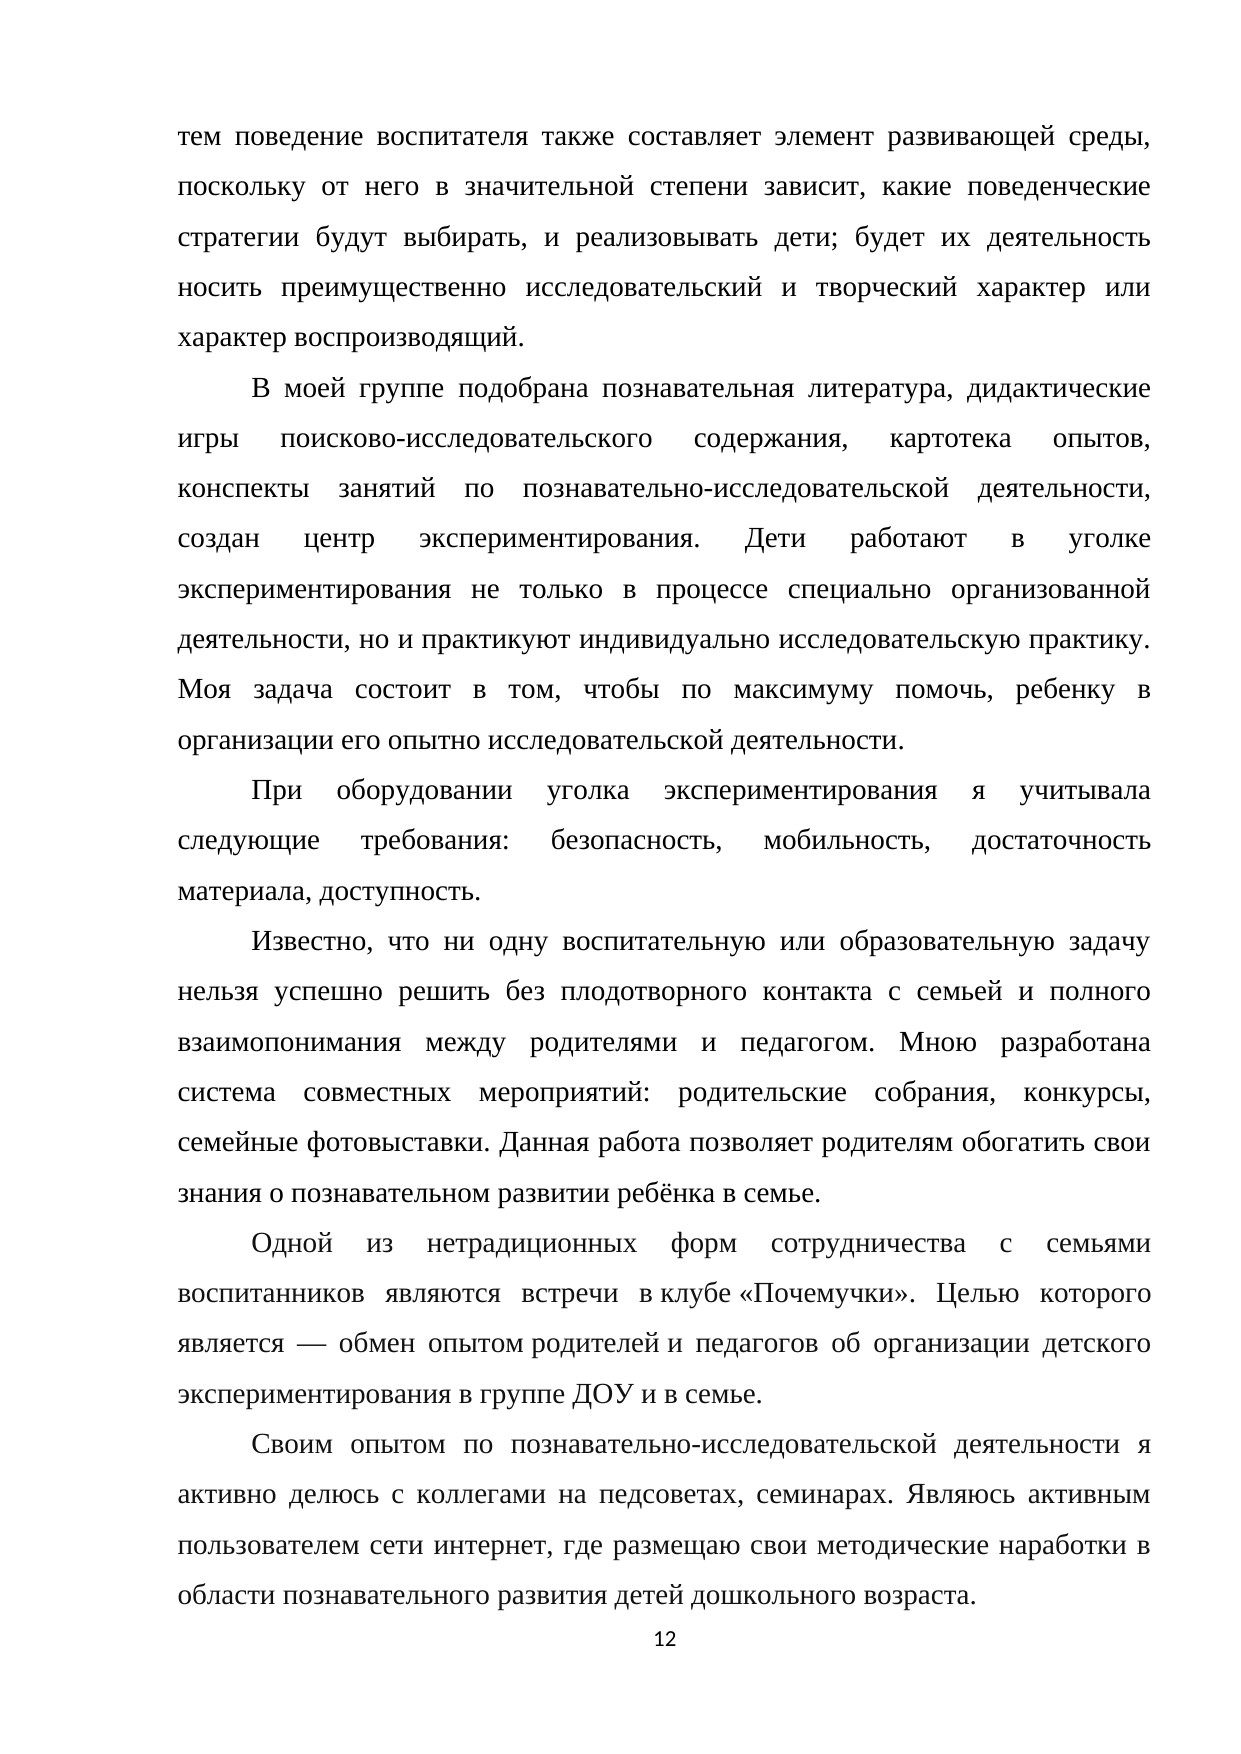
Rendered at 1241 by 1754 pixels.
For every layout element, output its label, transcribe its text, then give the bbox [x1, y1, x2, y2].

text Своим опытом по познавательно-исследовательской деятельности я активно делюсь с коллегами на педсоветах, семинарах. Являюсь активным пользователем сети интернет, где размещаю свои методические наработки в области познавательного развития детей дошкольного возраста. [177, 1426, 1152, 1611]
text Одной из нетрадиционных форм сотрудничества с семьями воспитанников являются встречи в клубе «Почемучки». Целью которого является — обмен опытом родителей и педагогов об организации детского экспериментирования в группе ДОУ и в семье. [177, 1225, 1152, 1409]
text Известно, что ни одну воспитательную или образовательную задачу нельзя успешно решить без плодотворного контакта с семьей и полного взаимопонимания между родителями и педагогом. Мною разработана система совместных мероприятий: родительские собрания, конкурсы, семейные фотовыставки. Данная работа позволяет родителям обогатить свои знания о познавательном развитии ребёнка в семье. [177, 923, 1152, 1208]
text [177, 118, 1152, 353]
text При оборудовании уголка экспериментирования я учитывала следующие требования: безопасность, мобильность, достаточность материала, доступность. [177, 772, 1152, 906]
text В моей группе подобрана познавательная литература, дидактические игры поисково-исследовательского содержания, картотека опытов, конспекты занятий по познавательно-исследовательской деятельности, создан центр экспериментирования. Дети работают в уголке экспериментирования не только в процессе специально организованной деятельности, но и практикуют индивидуально исследовательскую практику. Моя задача состоит в том, чтобы по максимуму помочь, ребенку в организации его опытно исследовательской деятельности. [177, 370, 1152, 755]
